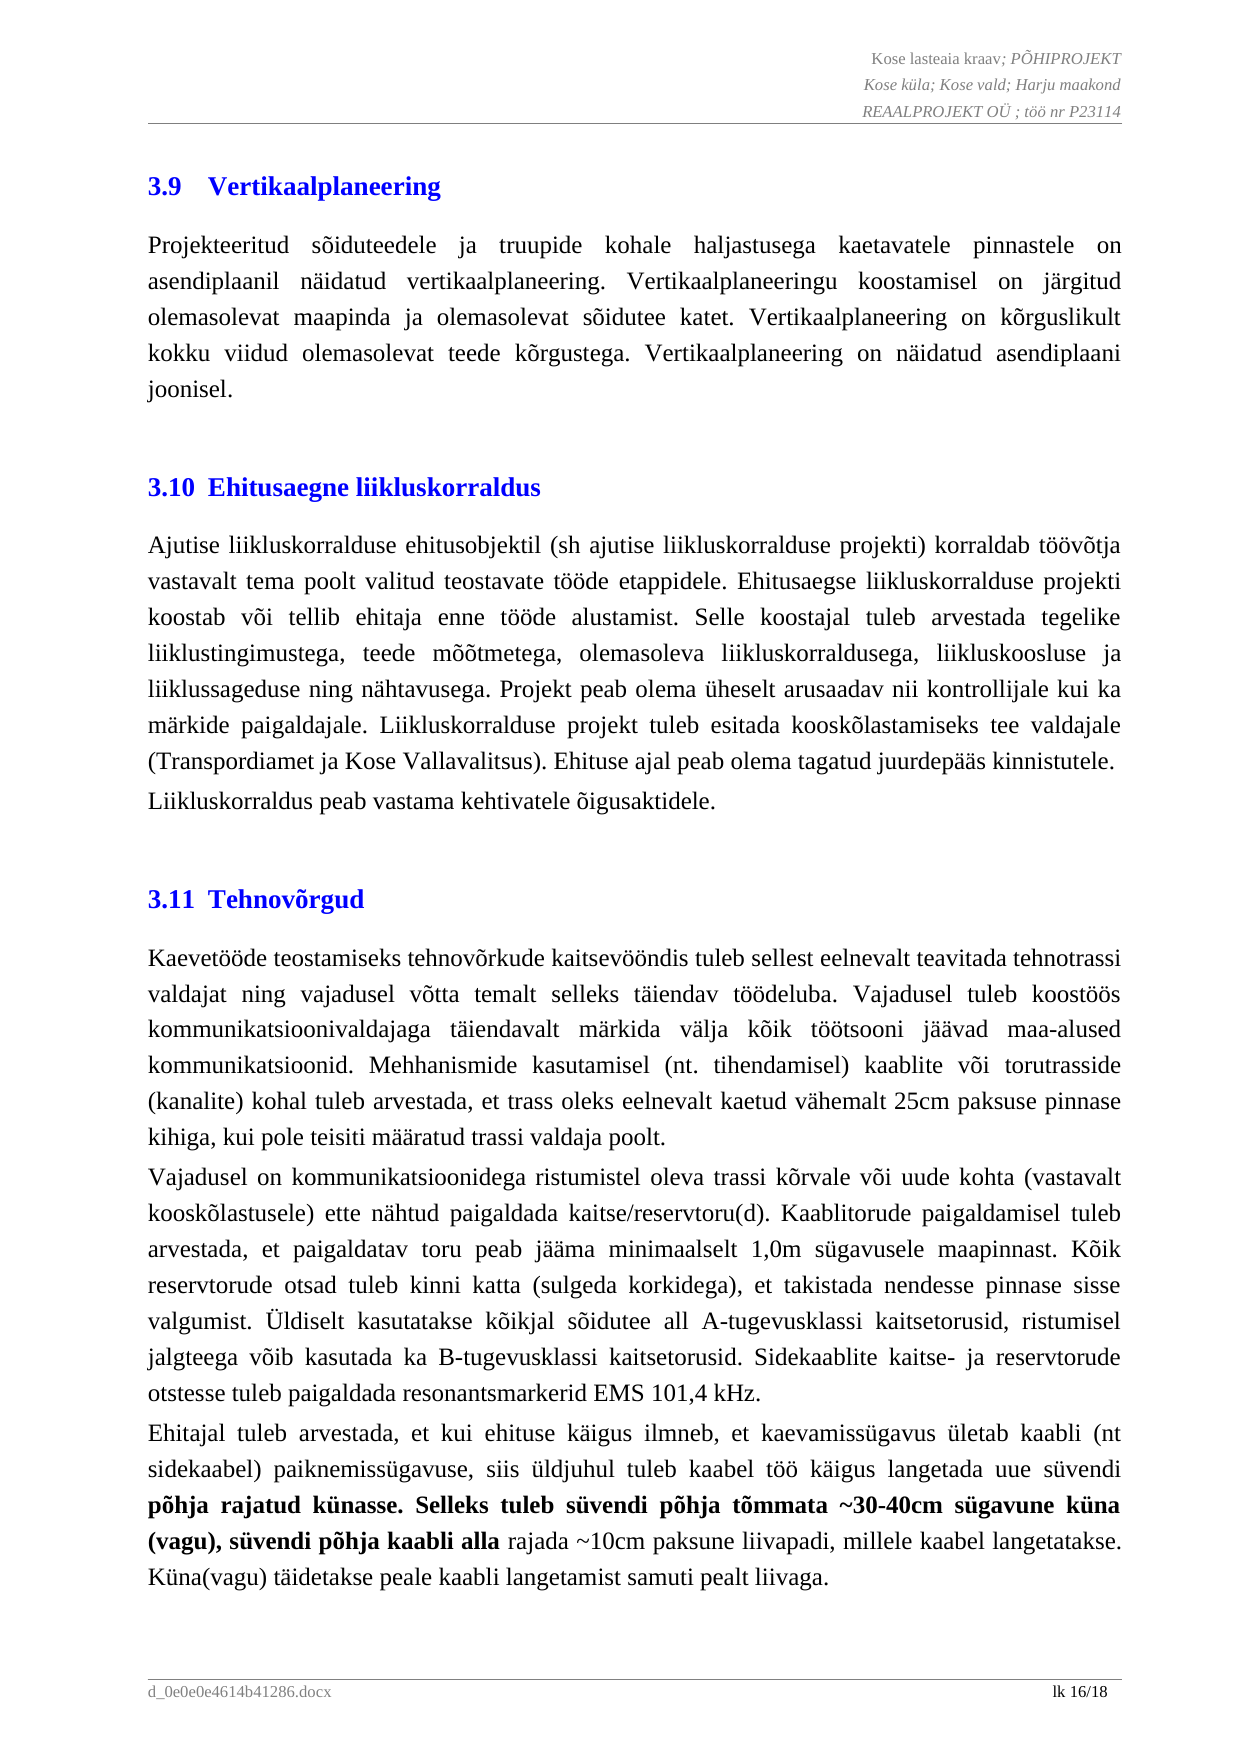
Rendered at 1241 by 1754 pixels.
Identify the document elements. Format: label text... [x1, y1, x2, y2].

subtitle Vertikaalplaneering [148, 170, 1122, 202]
text Kaevetööde teostamiseks tehnovõrkude kaitsevööndis tuleb sellest eelnevalt teavitada tehnotrassi valdajat ning vajadusel võtta temalt selleks täiendav töödeluba. Vajadusel tuleb koostöös kommunikatsioonivaldajaga täiendavalt märkida välja kõik töötsooni jäävad maa-alused kommunikatsioonid. Mehhanismide kasutamisel (nt. tihendamisel) kaablite või torutrasside (kanalite) kohal tuleb arvestada, et trass oleks eelnevalt kaetud vähemalt 25cm paksuse pinnase kihiga, kui pole teisiti määratud trassi valdaja poolt. [148, 943, 1122, 1151]
text Liikluskorraldus peab vastama kehtivatele õigusaktidele. [148, 786, 1122, 815]
subtitle Tehnovõrgud [148, 883, 1122, 914]
text Ajutise liikluskorralduse ehitusobjektil (sh ajutise liikluskorralduse projekti) korraldab töövõtja vastavalt tema poolt valitud teostavate tööde etappidele. Ehitusaegse liikluskorralduse projekti koostab või tellib ehitaja enne tööde alustamist. Selle koostajal tuleb arvestada tegelike liiklustingimustega, teede mõõtmetega, olemasoleva liikluskorraldusega, liikluskoosluse ja liiklussageduse ning nähtavusega. Projekt peab olema üheselt arusaadav nii kontrollijale kui ka märkide paigaldajale. Liikluskorralduse projekt tuleb esitada kooskõlastamiseks tee valdajale (Transpordiamet ja Kose Vallavalitsus). Ehituse ajal peab olema tagatud juurdepääs kinnistutele. [148, 530, 1122, 775]
subtitle Ehitusaegne liikluskorraldus [148, 471, 1122, 502]
text Vajadusel on kommunikatsioonidega ristumistel oleva trassi kõrvale või uude kohta (vastavalt kooskõlastusele) ette nähtud paigaldada kaitse/reservtoru(d). Kaablitorude paigaldamisel tuleb arvestada, et paigaldatav toru peab jääma minimaalselt 1,0m sügavusele maapinnast. Kõik reservtorude otsad tuleb kinni katta (sulgeda korkidega), et takistada nendesse pinnase sisse valgumist. Üldiselt kasutatakse kõikjal sõidutee all A-tugevusklassi kaitsetorusid, ristumisel jalgteega võib kasutada ka B-tugevusklassi kaitsetorusid. Sidekaablite kaitse- ja reservtorude otstesse tuleb paigaldada resonantsmarkerid EMS 101,4 kHz. [148, 1162, 1122, 1407]
text Projekteeritud sõiduteedele ja truupide kohale haljastusega kaetavatele pinnastele on asendiplaanil näidatud vertikaalplaneering. Vertikaalplaneeringu koostamisel on järgitud olemasolevat maapinda ja olemasolevat sõidutee katet. Vertikaalplaneering on kõrguslikult kokku viidud olemasolevat teede kõrgustega. Vertikaalplaneering on näidatud asendiplaani joonisel. [148, 230, 1122, 403]
text Ehitajal tuleb arvestada, et kui ehituse käigus ilmneb, et kaevamissügavus ületab kaabli (nt sidekaabel) paiknemissügavuse, siis üldjuhul tuleb kaabel töö käigus langetada uue süvendi põhja rajatud künasse. Selleks tuleb süvendi põhja tõmmata ~30-40cm sügavune küna (vagu), süvendi põhja kaabli alla rajada ~10cm paksune liivapadi, millele kaabel langetatakse. Küna(vagu) täidetakse peale kaabli langetamist samuti pealt liivaga. [148, 1418, 1122, 1591]
